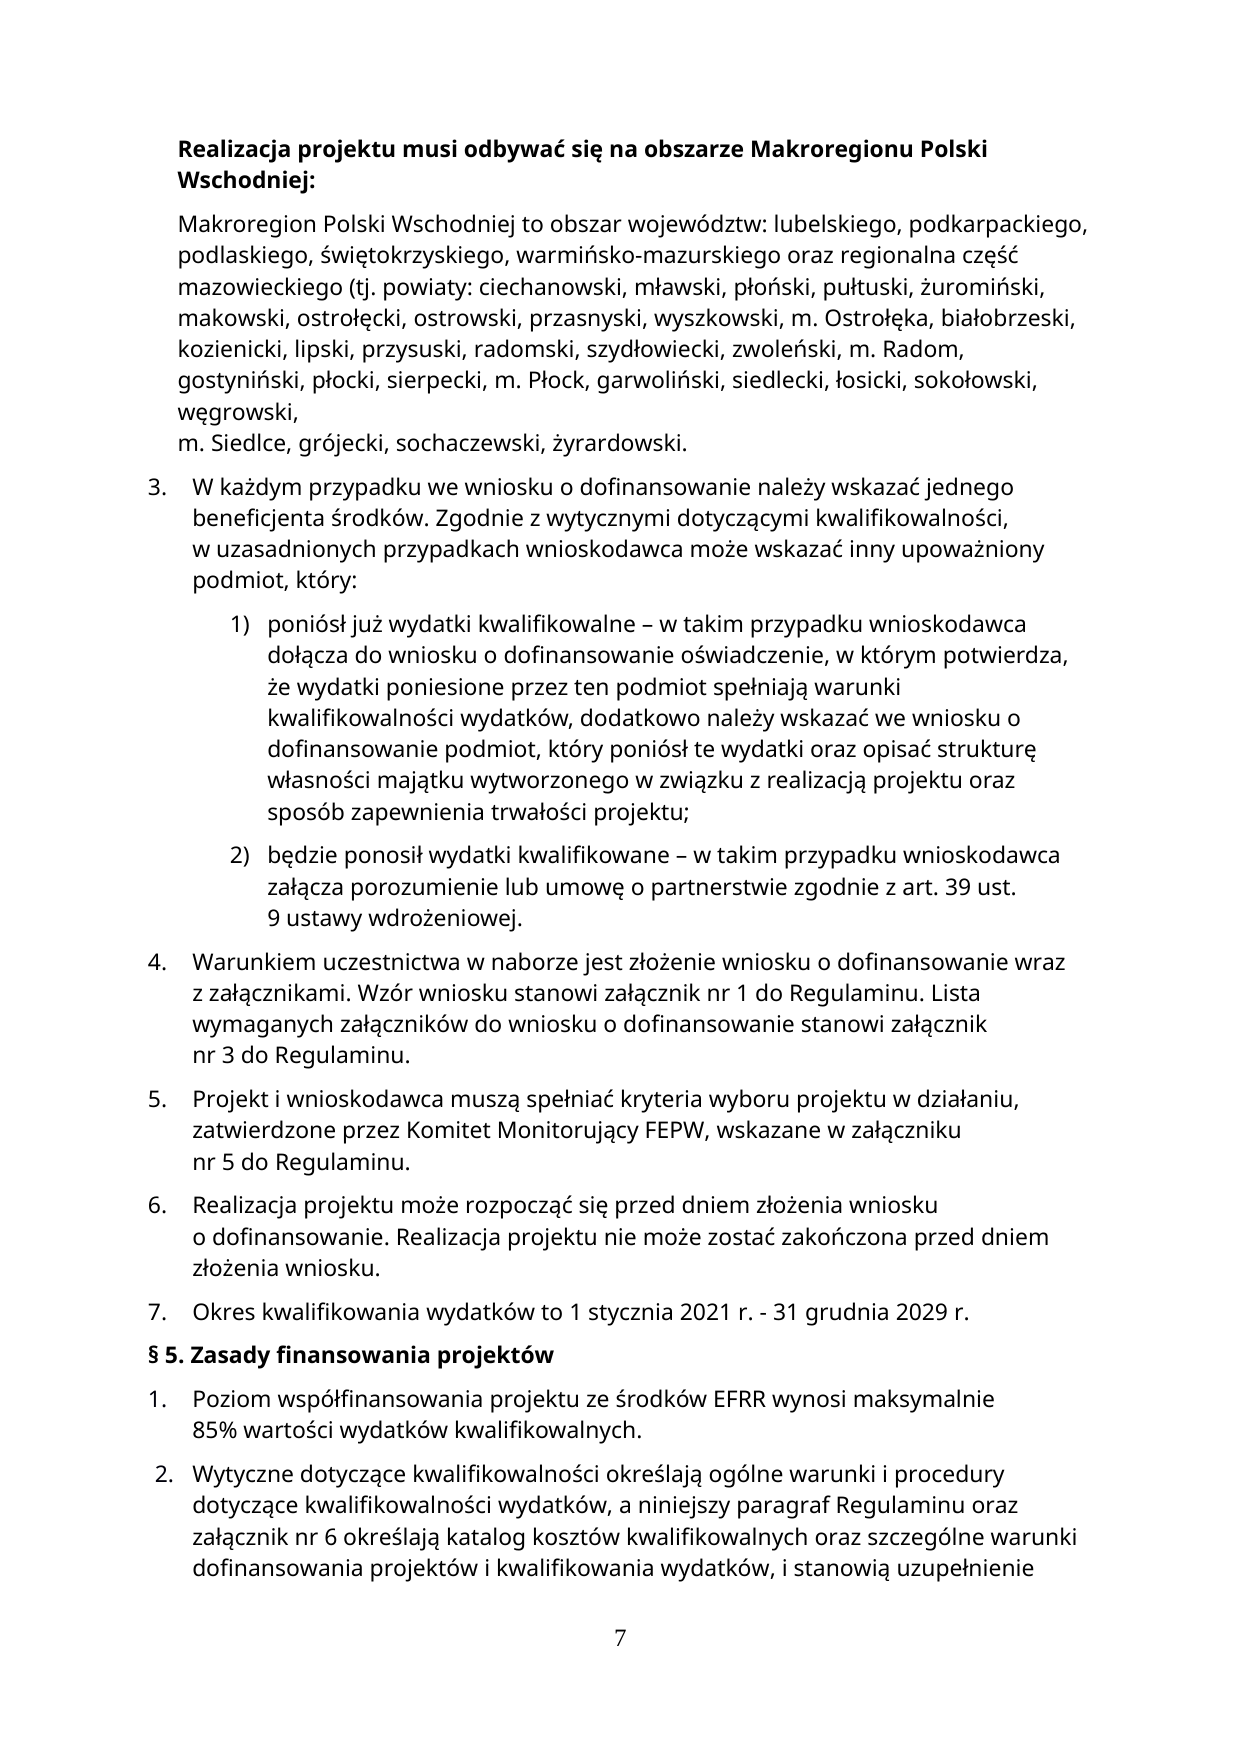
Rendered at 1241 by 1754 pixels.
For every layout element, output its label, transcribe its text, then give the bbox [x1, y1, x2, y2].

list Realizacja projektu może rozpocząć się przed dniem złożenia wniosku o dofinansowanie. Realizacja projektu nie może zostać zakończona przed dniem złożenia wniosku. [148, 1189, 1074, 1283]
list Okres kwalifikowania wydatków to 1 stycznia 2021 r. - 31 grudnia 2029 r. [148, 1296, 1074, 1327]
list Projekt i wnioskodawca muszą spełniać kryteria wyboru projektu w działaniu, zatwierdzone przez Komitet Monitorujący FEPW, wskazane w załączniku nr 5 do Regulaminu. [148, 1083, 1074, 1177]
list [154, 1458, 1092, 1583]
list będzie ponosił wydatki kwalifikowane – w takim przypadku wnioskodawca załącza porozumienie lub umowę o partnerstwie zgodnie z art. 39 ust. 9 ustawy wdrożeniowej. [229, 839, 1092, 933]
list poniósł już wydatki kwalifikowalne – w takim przypadku wnioskodawca dołącza do wniosku o dofinansowanie oświadczenie, w którym potwierdza, że wydatki poniesione przez ten podmiot spełniają warunki kwalifikowalności wydatków, dodatkowo należy wskazać we wniosku o dofinansowanie podmiot, który poniósł te wydatki oraz opisać strukturę własności majątku wytworzonego w związku z realizacją projektu oraz sposób zapewnienia trwałości projektu; [229, 608, 1092, 827]
subtitle § 5. Zasady finansowania projektów [148, 1339, 1092, 1371]
list W każdym przypadku we wniosku o dofinansowanie należy wskazać jednego beneficjenta środków. Zgodnie z wytycznymi dotyczącymi kwalifikowalności, w uzasadnionych przypadkach wnioskodawca może wskazać inny upoważniony podmiot, który: [148, 471, 1074, 596]
list Poziom współfinansowania projektu ze środków EFRR wynosi maksymalnie 85% wartości wydatków kwalifikowalnych. [148, 1383, 1092, 1446]
text Makroregion Polski Wschodniej to obszar województw: lubelskiego, podkarpackiego, podlaskiego, świętokrzyskiego, warmińsko-mazurskiego oraz regionalna część mazowieckiego (tj. powiaty: ciechanowski, mławski, płoński, pułtuski, żuromiński, makowski, ostrołęcki, ostrowski, przasnyski, wyszkowski, m. Ostrołęka, białobrzeski, kozienicki, lipski, przysuski, radomski, szydłowiecki, zwoleński, m. Radom, gostyniński, płocki, sierpecki, m. Płock, garwoliński, siedlecki, łosicki, sokołowski, węgrowski, m. Siedlce, grójecki, sochaczewski, żyrardowski. [177, 208, 1092, 458]
subtitle Realizacja projektu musi odbywać się na obszarze Makroregionu Polski Wschodniej: [177, 133, 1092, 196]
list Warunkiem uczestnictwa w naborze jest złożenie wniosku o dofinansowanie wraz z załącznikami. Wzór wniosku stanowi załącznik nr 1 do Regulaminu. Lista wymaganych załączników do wniosku o dofinansowanie stanowi załącznik nr 3 do Regulaminu. [148, 946, 1074, 1071]
